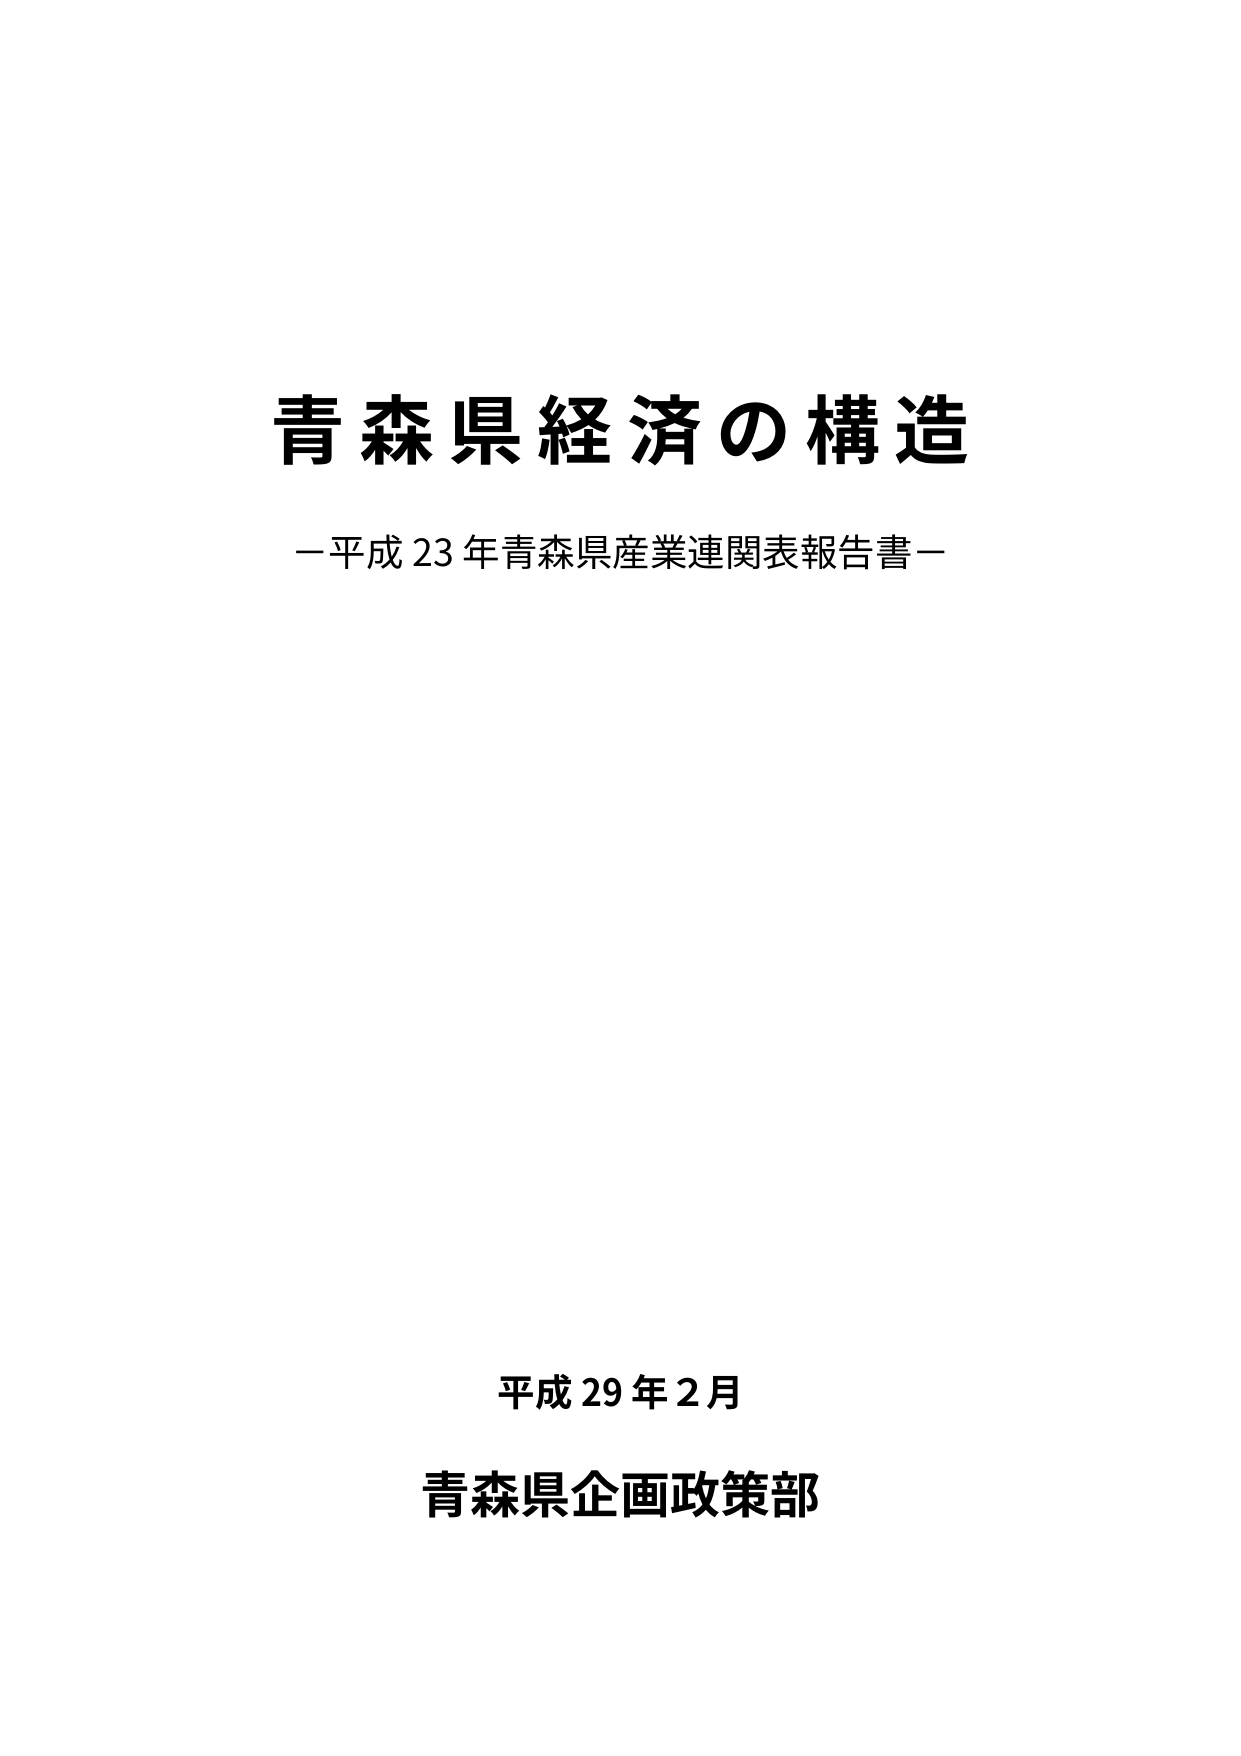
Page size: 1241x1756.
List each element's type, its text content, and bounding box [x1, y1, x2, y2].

text 平成 29 年２月 [135, 1363, 1106, 1417]
text －平成 23 年青森県産業連関表報告書－ [135, 522, 1106, 577]
text 青森県企画政策部 [135, 1456, 1106, 1528]
text 青森県経済の構造 [135, 379, 1104, 478]
